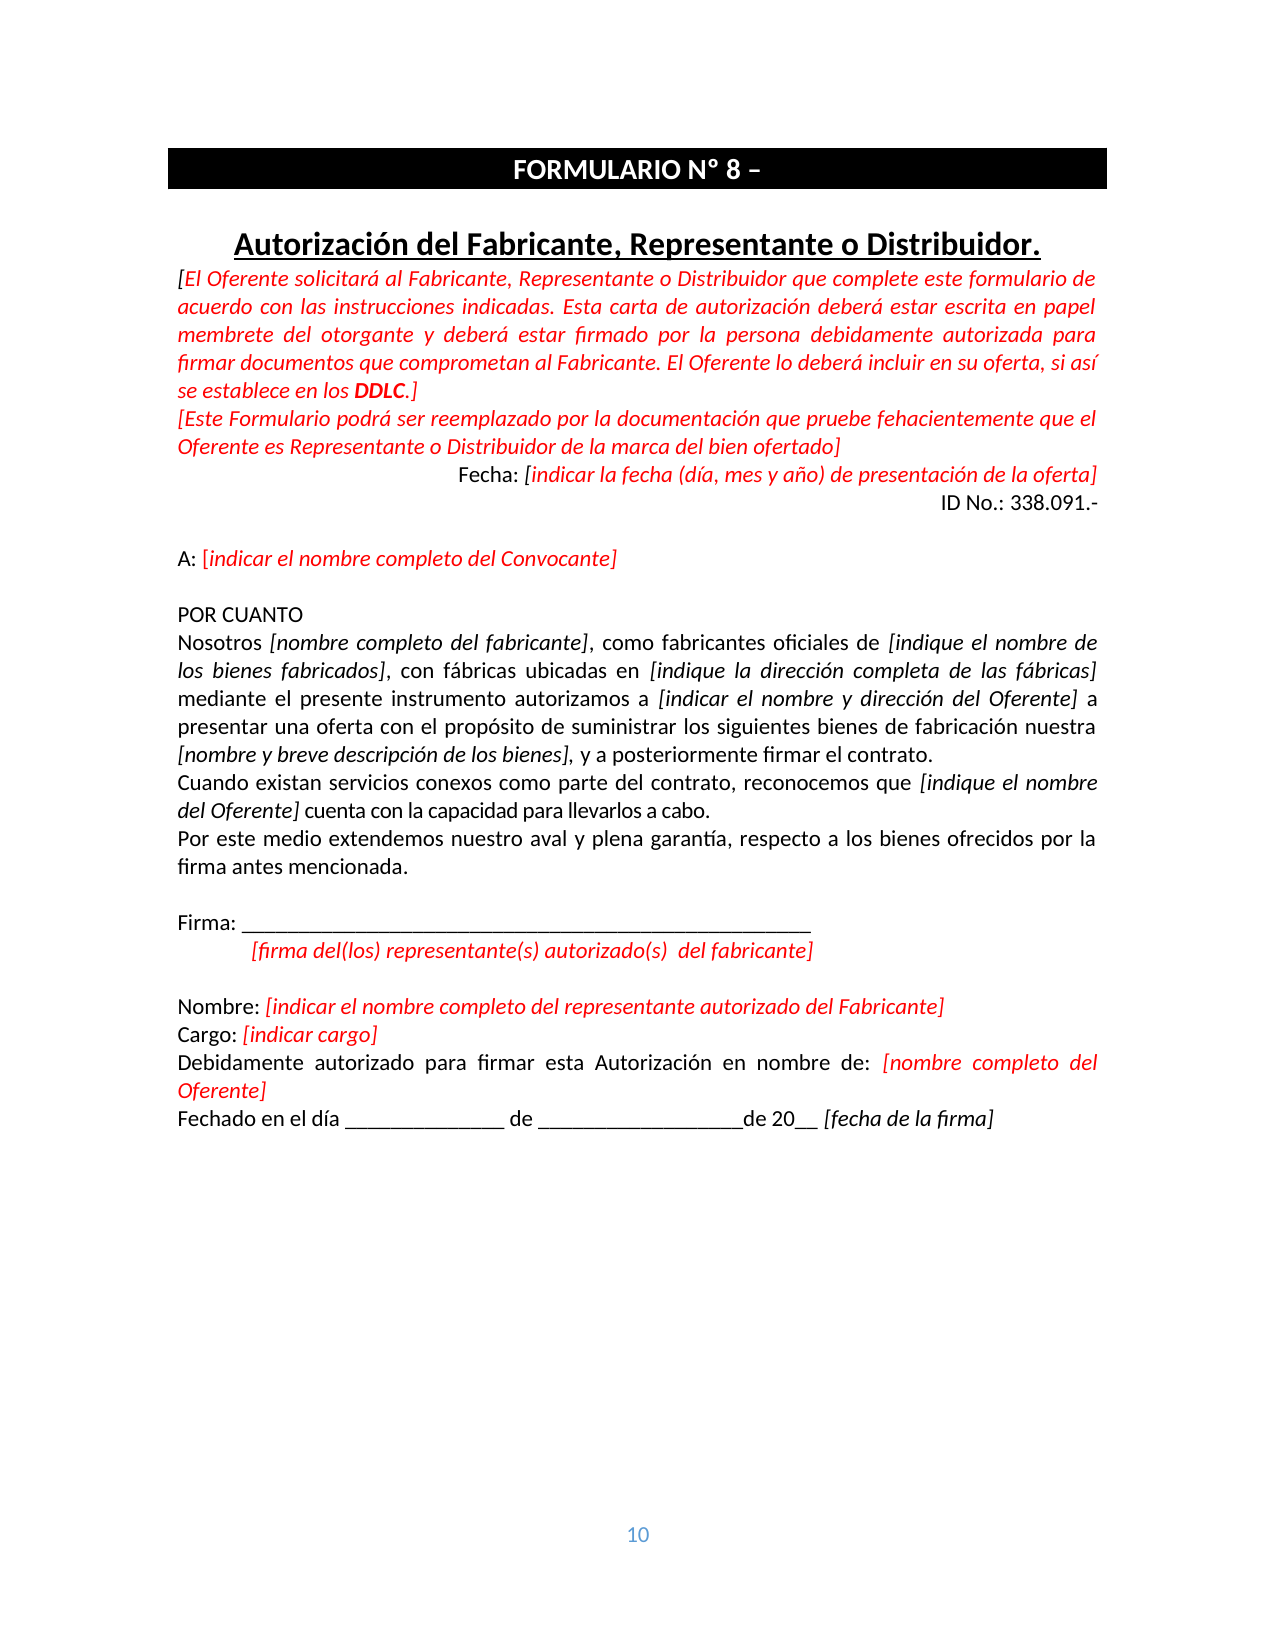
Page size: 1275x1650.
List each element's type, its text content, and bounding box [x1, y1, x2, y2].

list [firma del(los) representante(s) autorizado(s) del fabricante] [177, 936, 1098, 964]
text Firma: __________________________________________________ [177, 908, 1098, 936]
text FORMULARIO Nº 8 – [169, 149, 1106, 188]
list Debidamente autorizado para firmar esta Autorización en nombre de: [nombre completo del Oferente] [177, 1048, 1098, 1104]
text A: [indicar el nombre completo del Convocante] [177, 544, 1098, 572]
list Nosotros [nombre completo del fabricante], como fabricantes oficiales de [indique el nombre de los bienes fabricados], con fábricas ubicadas en [indique la dirección completa de las fábricas] mediante el presente instrumento autorizamos a [indicar el nombre y dirección del Oferente] a presentar una oferta con el propósito de suministrar los siguientes bienes de fabricación nuestra [nombre y breve descripción de los bienes], y a posteriormente firmar el contrato. [177, 628, 1098, 768]
list Por este medio extendemos nuestro aval y plena garantía, respecto a los bienes ofrecidos por la firma antes mencionada. [177, 824, 1098, 880]
text Fechado en el día ______________ de __________________de 20__ [fecha de la firma] [177, 1104, 1098, 1132]
list Nombre: [indicar el nombre completo del representante autorizado del Fabricante] [177, 992, 1098, 1020]
list POR CUANTO [177, 600, 1098, 628]
text Autorización del Fabricante, Representante o Distribuidor. [177, 223, 1098, 264]
text Fecha: [indicar la fecha (día, mes y año) de presentación de la oferta] [177, 460, 1098, 488]
text ID No.: 338.091.- [177, 488, 1098, 516]
text [El Oferente solicitará al Fabricante, Representante o Distribuidor que complete este formulario de acuerdo con las instrucciones indicadas. Esta carta de autorización deberá estar escrita en papel membrete del otorgante y deberá estar firmado por la persona debidamente autorizada para firmar documentos que comprometan al Fabricante. El Oferente lo deberá incluir en su oferta, si así se establece en los DDLC.] [177, 264, 1098, 404]
text [Este Formulario podrá ser reemplazado por la documentación que pruebe fehacientemente que el Oferente es Representante o Distribuidor de la marca del bien ofertado] [177, 404, 1098, 460]
list Cuando existan servicios conexos como parte del contrato, reconocemos que [indique el nombre del Oferente] cuenta con la capacidad para llevarlos a cabo. [177, 768, 1098, 824]
list Cargo: [indicar cargo] [177, 1020, 1098, 1048]
